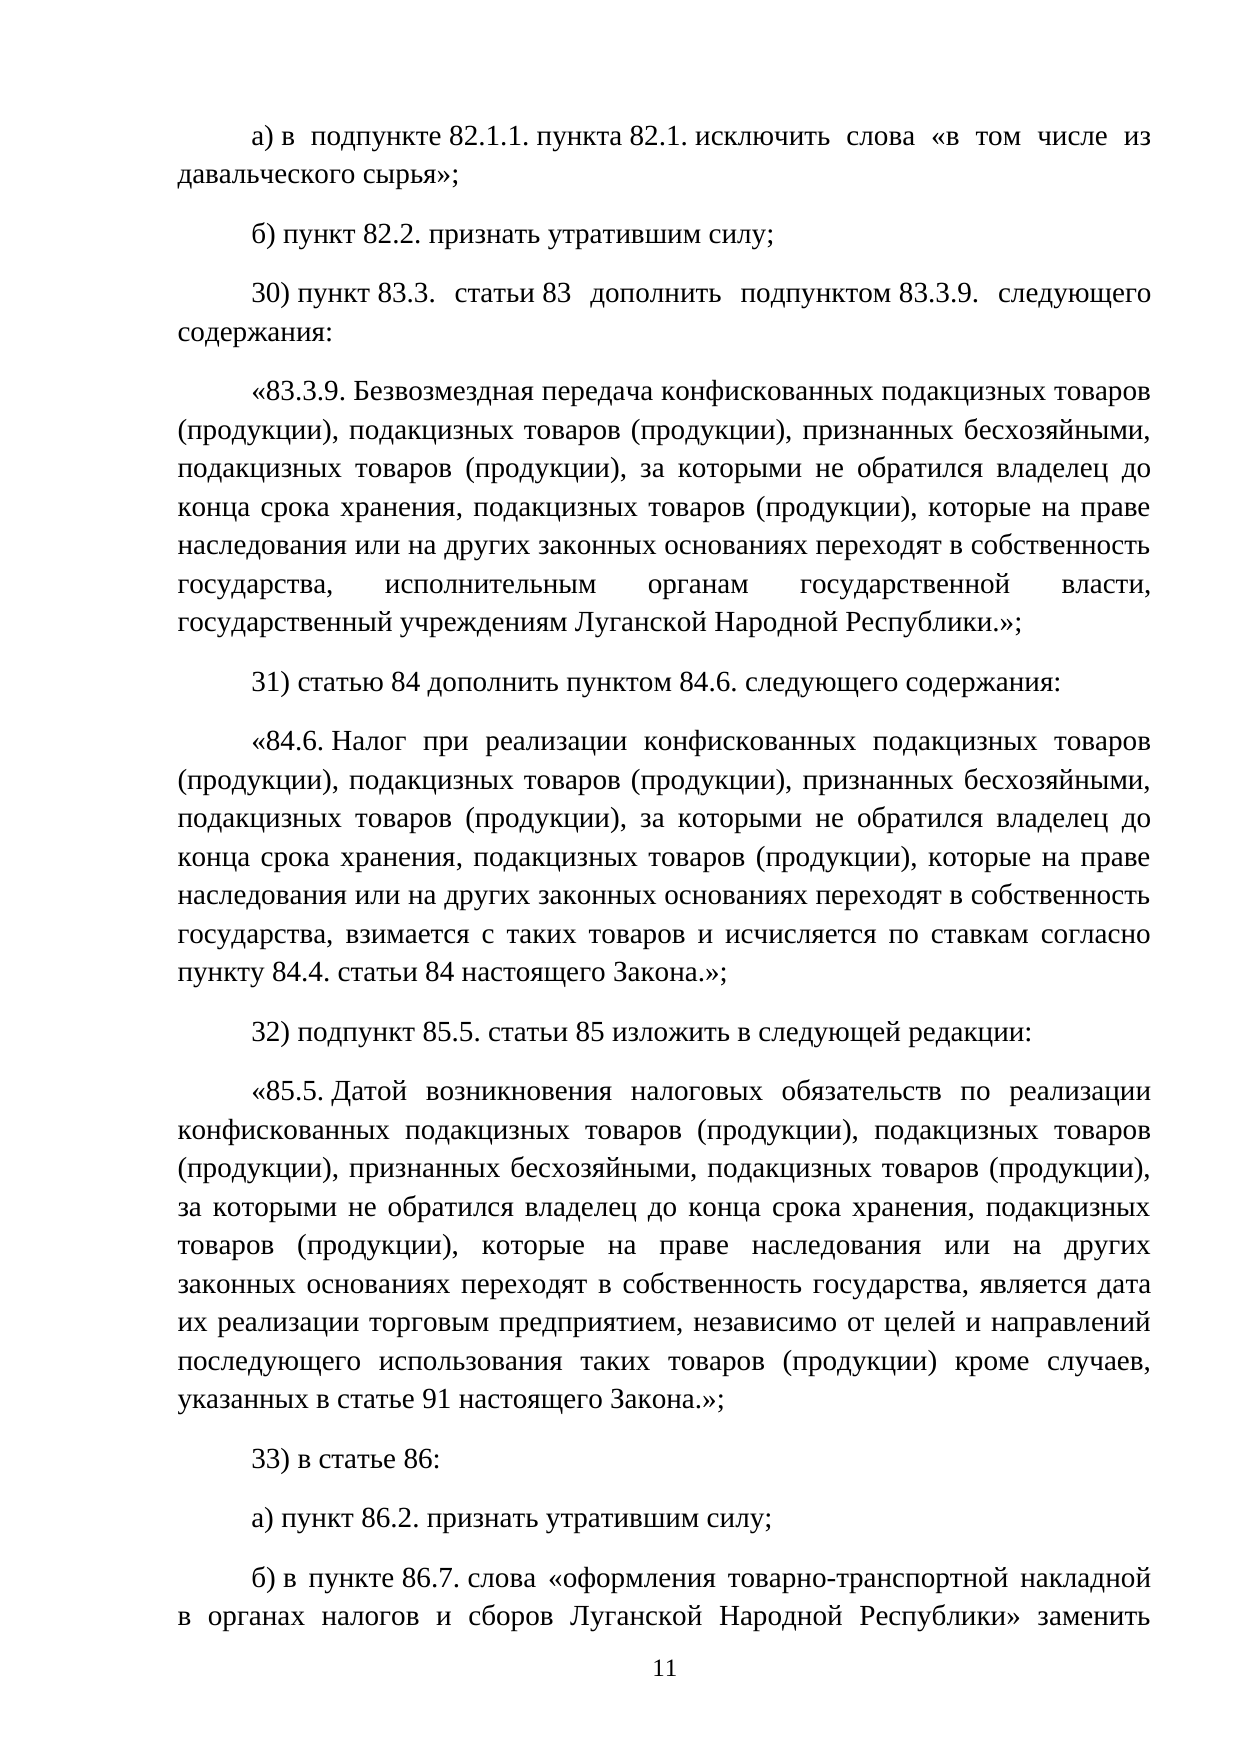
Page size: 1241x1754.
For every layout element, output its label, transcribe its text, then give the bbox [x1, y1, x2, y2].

text б) пункт 82.2. признать утратившим силу; [177, 216, 1152, 249]
text 32) подпункт 85.5. статьи 85 изложить в следующей редакции: [177, 1014, 1152, 1047]
text «85.5. Датой возникновения налоговых обязательств по реализации конфискованных подакцизных товаров (продукции), подакцизных товаров (продукции), признанных бесхозяйными, подакцизных товаров (продукции), за которыми не обратился владелец до конца срока хранения, подакцизных товаров (продукции), которые на праве наследования или на других законных основаниях переходят в собственность государства, является дата их реализации торговым предприятием, независимо от целей и направлений последующего использования таких товаров (продукции) кроме случаев, указанных в статье 91 настоящего Закона.»; [177, 1073, 1152, 1415]
text 30) пункт 83.3. статьи 83 дополнить подпунктом 83.3.9. следующего содержания: [177, 275, 1152, 347]
text «84.6. Налог при реализации конфискованных подакцизных товаров (продукции), подакцизных товаров (продукции), признанных бесхозяйными, подакцизных товаров (продукции), за которыми не обратился владелец до конца срока хранения, подакцизных товаров (продукции), которые на праве наследования или на других законных основаниях переходят в собственность государства, взимается с таких товаров и исчисляется по ставкам согласно пункту 84.4. статьи 84 настоящего Закона.»; [177, 723, 1152, 988]
text а) пункт 86.2. признать утратившим силу; [177, 1500, 1152, 1534]
text «83.3.9. Безвозмездная передача конфискованных подакцизных товаров (продукции), подакцизных товаров (продукции), признанных бесхозяйными, подакцизных товаров (продукции), за которыми не обратился владелец до конца срока хранения, подакцизных товаров (продукции), которые на праве наследования или на других законных основаниях переходят в собственность государства, исполнительным органам государственной власти, государственный учреждениям Луганской Народной Республики.»; [177, 373, 1152, 638]
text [177, 1560, 1152, 1632]
text 33) в статье 86: [177, 1441, 1152, 1474]
text а) в подпункте 82.1.1. пункта 82.1. исключить слова «в том числе из давальческого сырья»; [177, 118, 1152, 190]
text 31) статью 84 дополнить пунктом 84.6. следующего содержания: [177, 664, 1152, 697]
